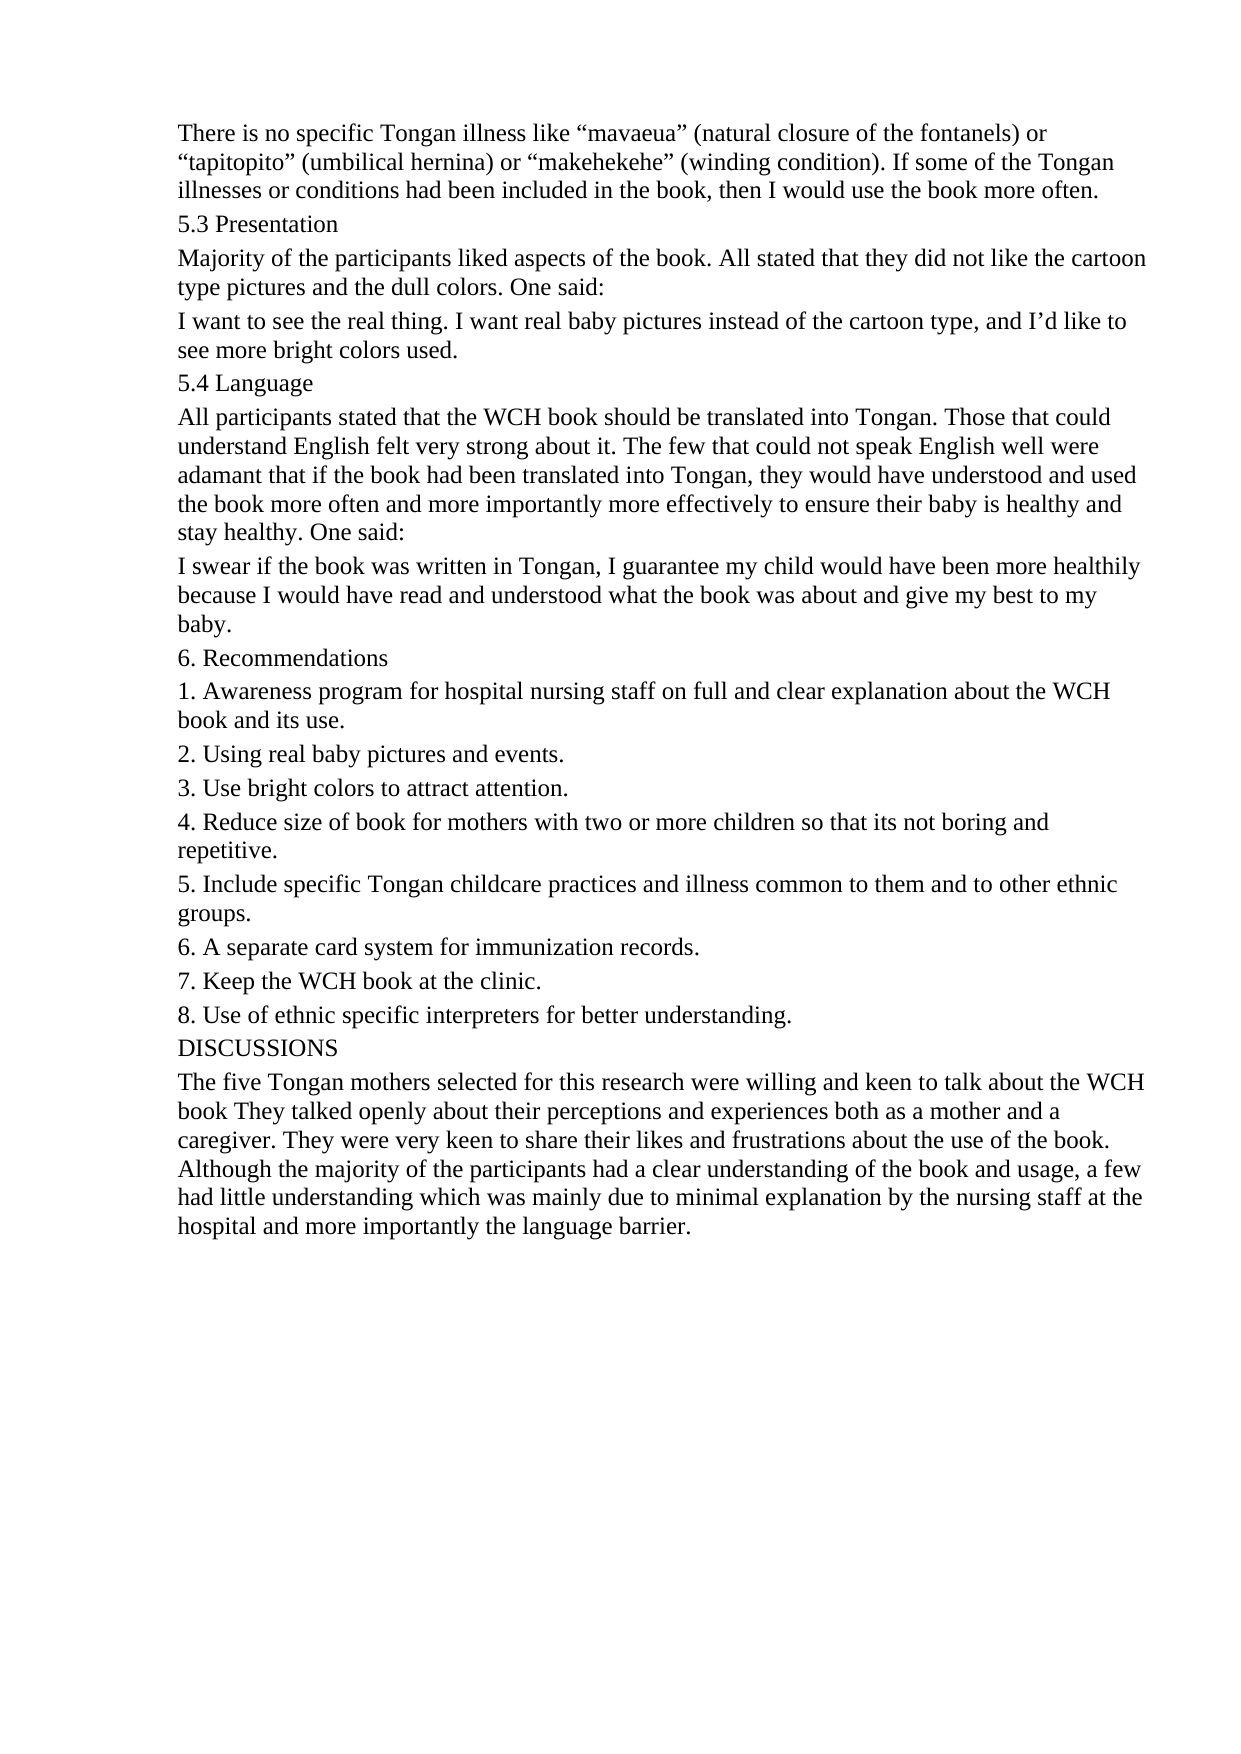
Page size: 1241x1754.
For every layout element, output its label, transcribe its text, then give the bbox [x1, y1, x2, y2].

text 2. Using real baby pictures and events. [177, 739, 1152, 768]
text DISCUSSIONS [177, 1033, 1152, 1062]
text 6. A separate card system for immunization records. [177, 932, 1152, 961]
text 5.4 Language [177, 368, 1152, 397]
text The five Tongan mothers selected for this research were willing and keen to talk about the WCH book They talked openly about their perceptions and experiences both as a mother and a caregiver. They were very keen to share their likes and frustrations about the use of the book. Although the majority of the participants had a clear understanding of the book and usage, a few had little understanding which was mainly due to minimal explanation by the nursing staff at the hospital and more importantly the language barrier. [177, 1067, 1152, 1240]
text Majority of the participants liked aspects of the book. All stated that they did not like the cartoon type pictures and the dull colors. One said: [177, 243, 1152, 301]
text 5.3 Presentation [177, 209, 1152, 238]
text 3. Use bright colors to attract attention. [177, 773, 1152, 802]
text 8. Use of ethnic specific interpreters for better understanding. [177, 1000, 1152, 1028]
text 1. Awareness program for hospital nursing staff on full and clear explanation about the WCH book and its use. [177, 676, 1152, 734]
text I swear if the book was written in Tongan, I guarantee my child would have been more healthily because I would have read and understood what the book was about and give my best to my baby. [177, 551, 1152, 637]
text I want to see the real thing. I want real baby pictures instead of the cartoon type, and I’d like to see more bright colors used. [177, 306, 1152, 363]
text 5. Include specific Tongan childcare practices and illness common to them and to other ethnic groups. [177, 869, 1152, 927]
text 6. Recommendations [177, 643, 1152, 671]
text 4. Reduce size of book for mothers with two or more children so that its not boring and repetitive. [177, 807, 1152, 864]
text All participants stated that the WCH book should be translated into Tongan. Those that could understand English felt very strong about it. The few that could not speak English well were adamant that if the book had been translated into Tongan, they would have understood and used the book more often and more importantly more effectively to ensure their baby is healthy and stay healthy. One said: [177, 402, 1152, 546]
text There is no specific Tongan illness like “mavaeua” (natural closure of the fontanels) or “tapitopito” (umbilical hernina) or “makehekehe” (winding condition). If some of the Tongan illnesses or conditions had been included in the book, then I would use the book more often. [177, 118, 1152, 204]
text 7. Keep the WCH book at the clinic. [177, 966, 1152, 994]
